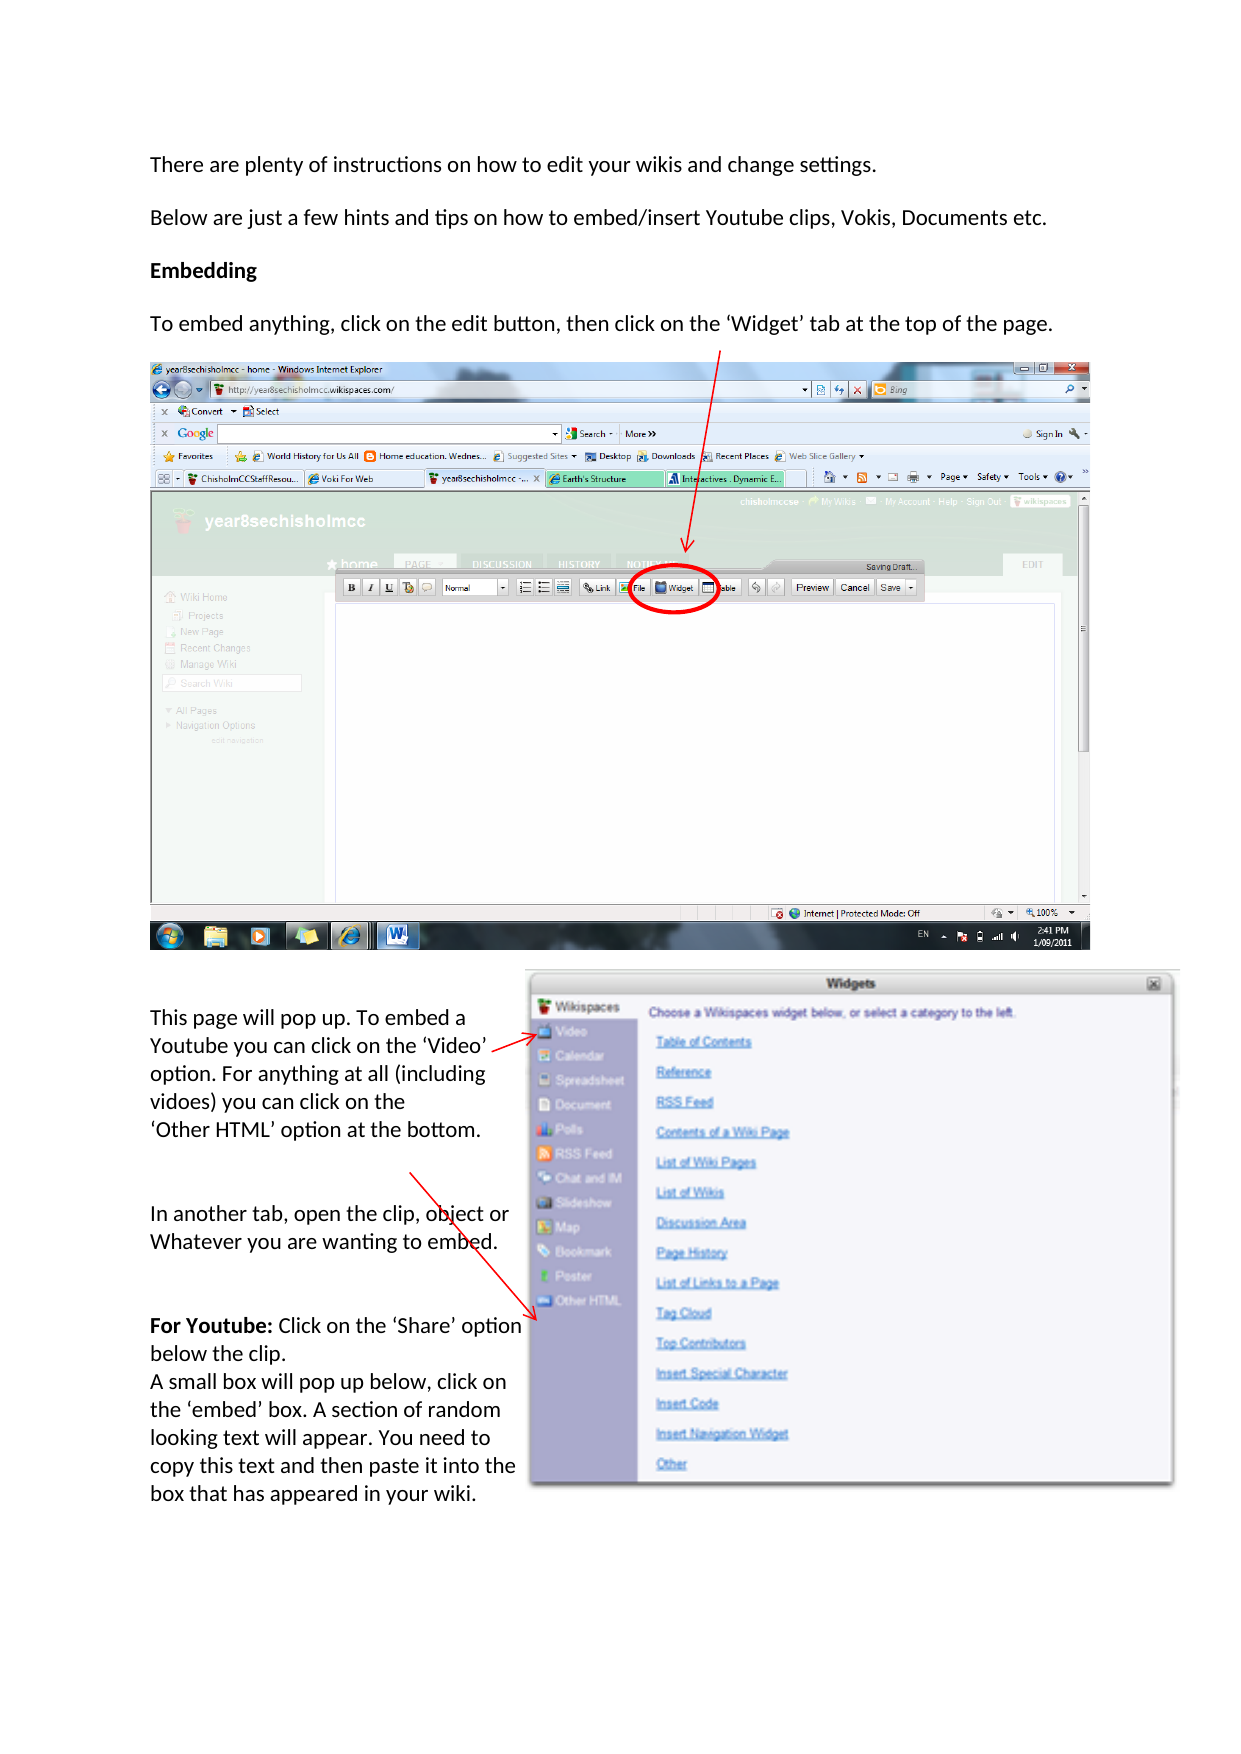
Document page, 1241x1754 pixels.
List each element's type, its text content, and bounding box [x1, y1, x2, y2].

text To embed anything, click on the edit button, then click on the ‘Widget’ tab at the top of the page. [150, 309, 1090, 337]
text Below are just a few hints and tips on how to embed/insert Youtube clips, Vokis, Documents etc. [150, 203, 1090, 231]
text There are plenty of instructions on how to edit your wikis and change settings. [150, 150, 1090, 178]
text option. For anything at all (including [150, 1059, 525, 1087]
text ‘Other HTML’ option at the bottom. [150, 1115, 525, 1143]
text box that has appeared in your wiki. [150, 1479, 1090, 1507]
text looking text will appear. You need to [150, 1423, 525, 1451]
text below the clip. [150, 1339, 525, 1367]
text For Youtube: Click on the ‘Share’ option [150, 1311, 525, 1339]
text A small box will pop up below, click on [150, 1367, 525, 1395]
text In another tab, open the clip, object or [150, 1199, 454, 1227]
text the ‘embed’ box. A section of random [150, 1395, 525, 1423]
text copy this text and then paste it into the [150, 1451, 525, 1479]
text In another tab, open the clip, object or [435, 1199, 525, 1227]
text This page will pop up. To embed a [150, 1003, 525, 1031]
picture [150, 362, 1091, 950]
text Embedding [150, 256, 1090, 284]
text vidoes) you can click on the [150, 1087, 525, 1115]
text Whatever you are wanting to embed. [150, 1227, 478, 1255]
text Youtube you can click on the ‘Video’ [150, 1031, 525, 1059]
picture [525, 969, 1180, 1492]
